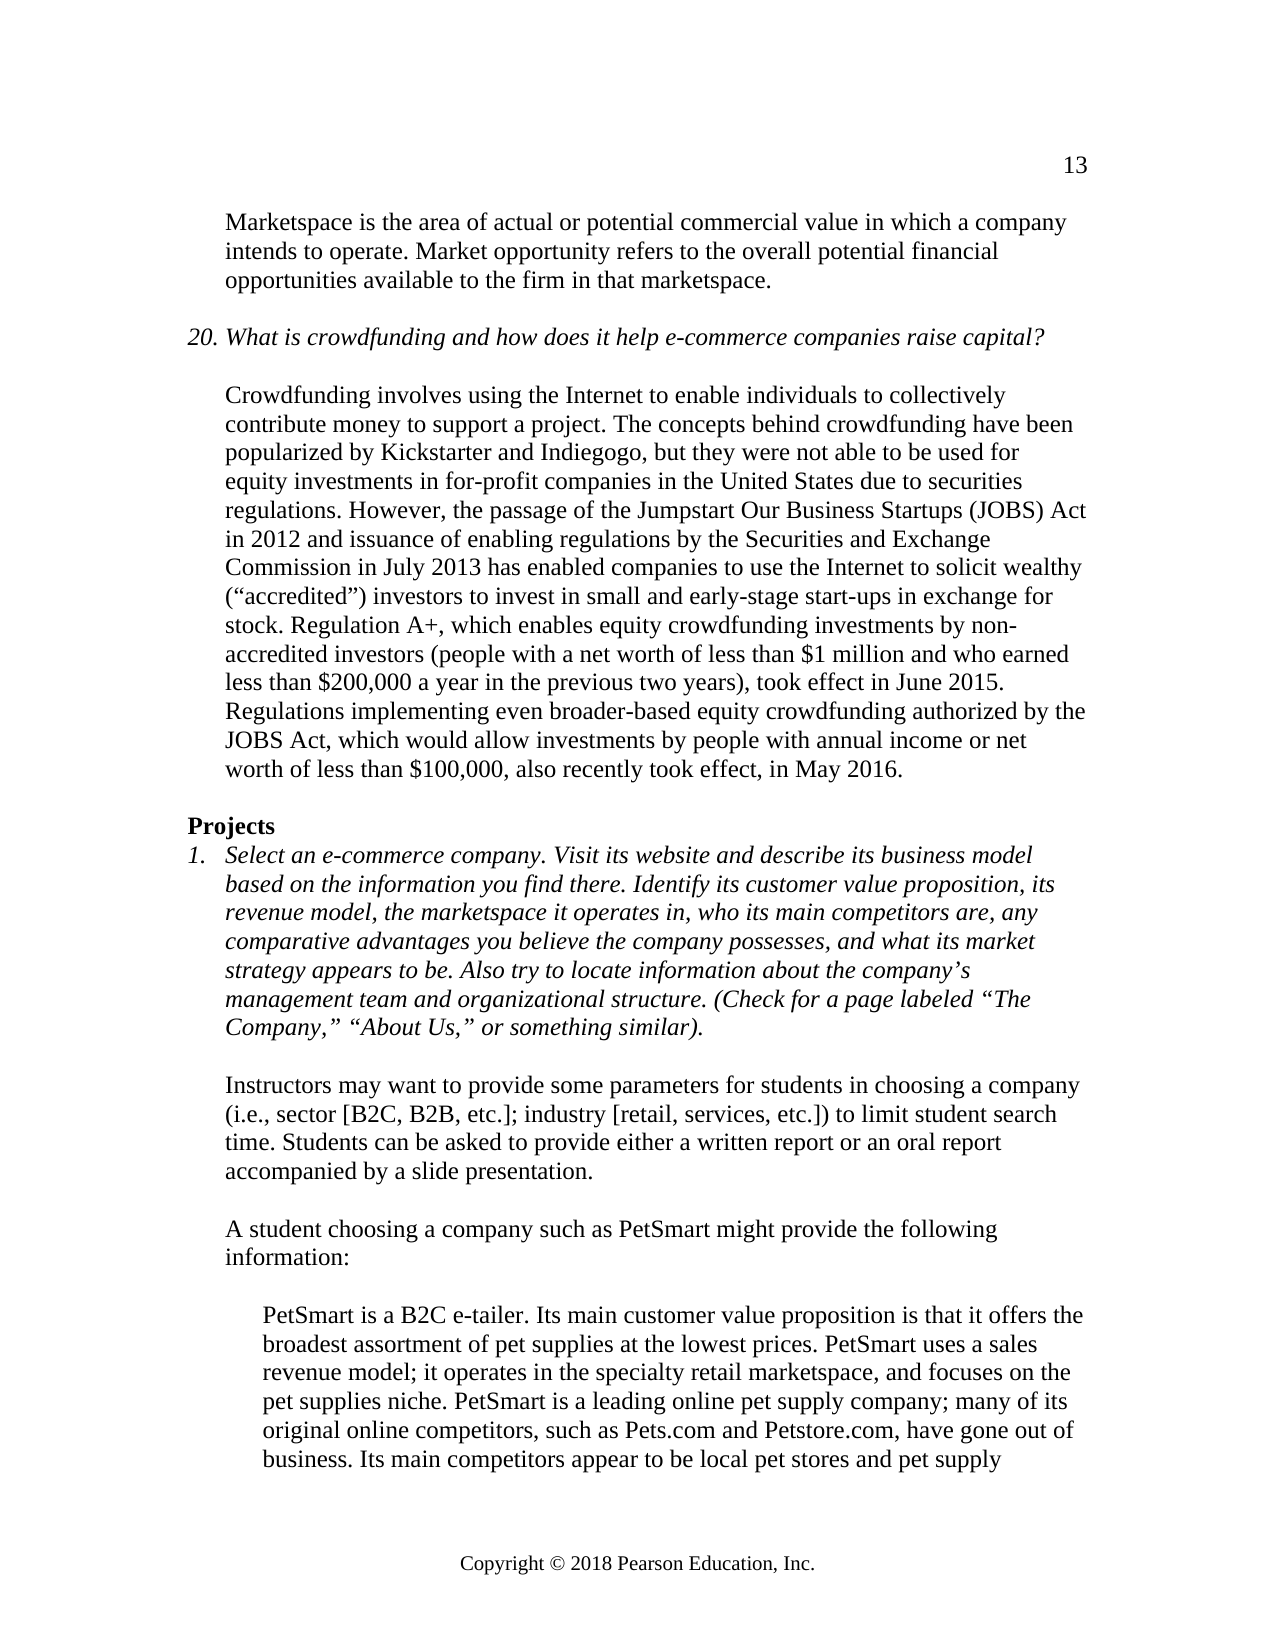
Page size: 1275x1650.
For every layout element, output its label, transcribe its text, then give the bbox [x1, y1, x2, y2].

text 20. What is crowdfunding and how does it help e-commerce companies raise capital? [187, 322, 1087, 351]
text Marketspace is the area of actual or potential commercial value in which a company intends to operate. Market opportunity refers to the overall potential financial opportunities available to the firm in that marketspace. [225, 207, 1087, 294]
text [262, 1300, 1087, 1472]
subtitle Projects [187, 811, 1087, 840]
text Instructors may want to provide some parameters for students in choosing a company (i.e., sector [B2C, B2B, etc.]; industry [retail, services, etc.]) to limit student search time. Students can be asked to provide either a written report or an oral report accompanied by a slide presentation. [225, 1070, 1087, 1185]
text A student choosing a company such as PetSmart might provide the following information: [225, 1214, 1087, 1271]
text Crowdfunding involves using the Internet to enable individuals to collectively contribute money to support a project. The concepts behind crowdfunding have been popularized by Kickstarter and Indiegogo, but they were not able to be used for equity investments in for-profit companies in the United States due to securities regulations. However, the passage of the Jumpstart Our Business Startups (JOBS) Act in 2012 and issuance of enabling regulations by the Securities and Exchange Commission in July 2013 has enabled companies to use the Internet to solicit wealthy (“accredited”) investors to invest in small and early-stage start-ups in exchange for stock. Regulation A+, which enables equity crowdfunding investments by non-accredited investors (people with a net worth of less than $1 million and who earned less than $200,000 a year in the previous two years), took effect in June 2015. Regulations implementing even broader-based equity crowdfunding authorized by the JOBS Act, which would allow investments by people with annual income or net worth of less than $100,000, also recently took effect, in May 2016. [225, 380, 1087, 782]
list Select an e-commerce company. Visit its website and describe its business model based on the information you find there. Identify its customer value proposition, its revenue model, the marketspace it operates in, who its main competitors are, any comparative advantages you believe the company possesses, and what its market strategy appears to be. Also try to locate information about the company’s management team and organizational structure. (Check for a page labeled “The Company,” “About Us,” or something similar). [187, 840, 1087, 1041]
